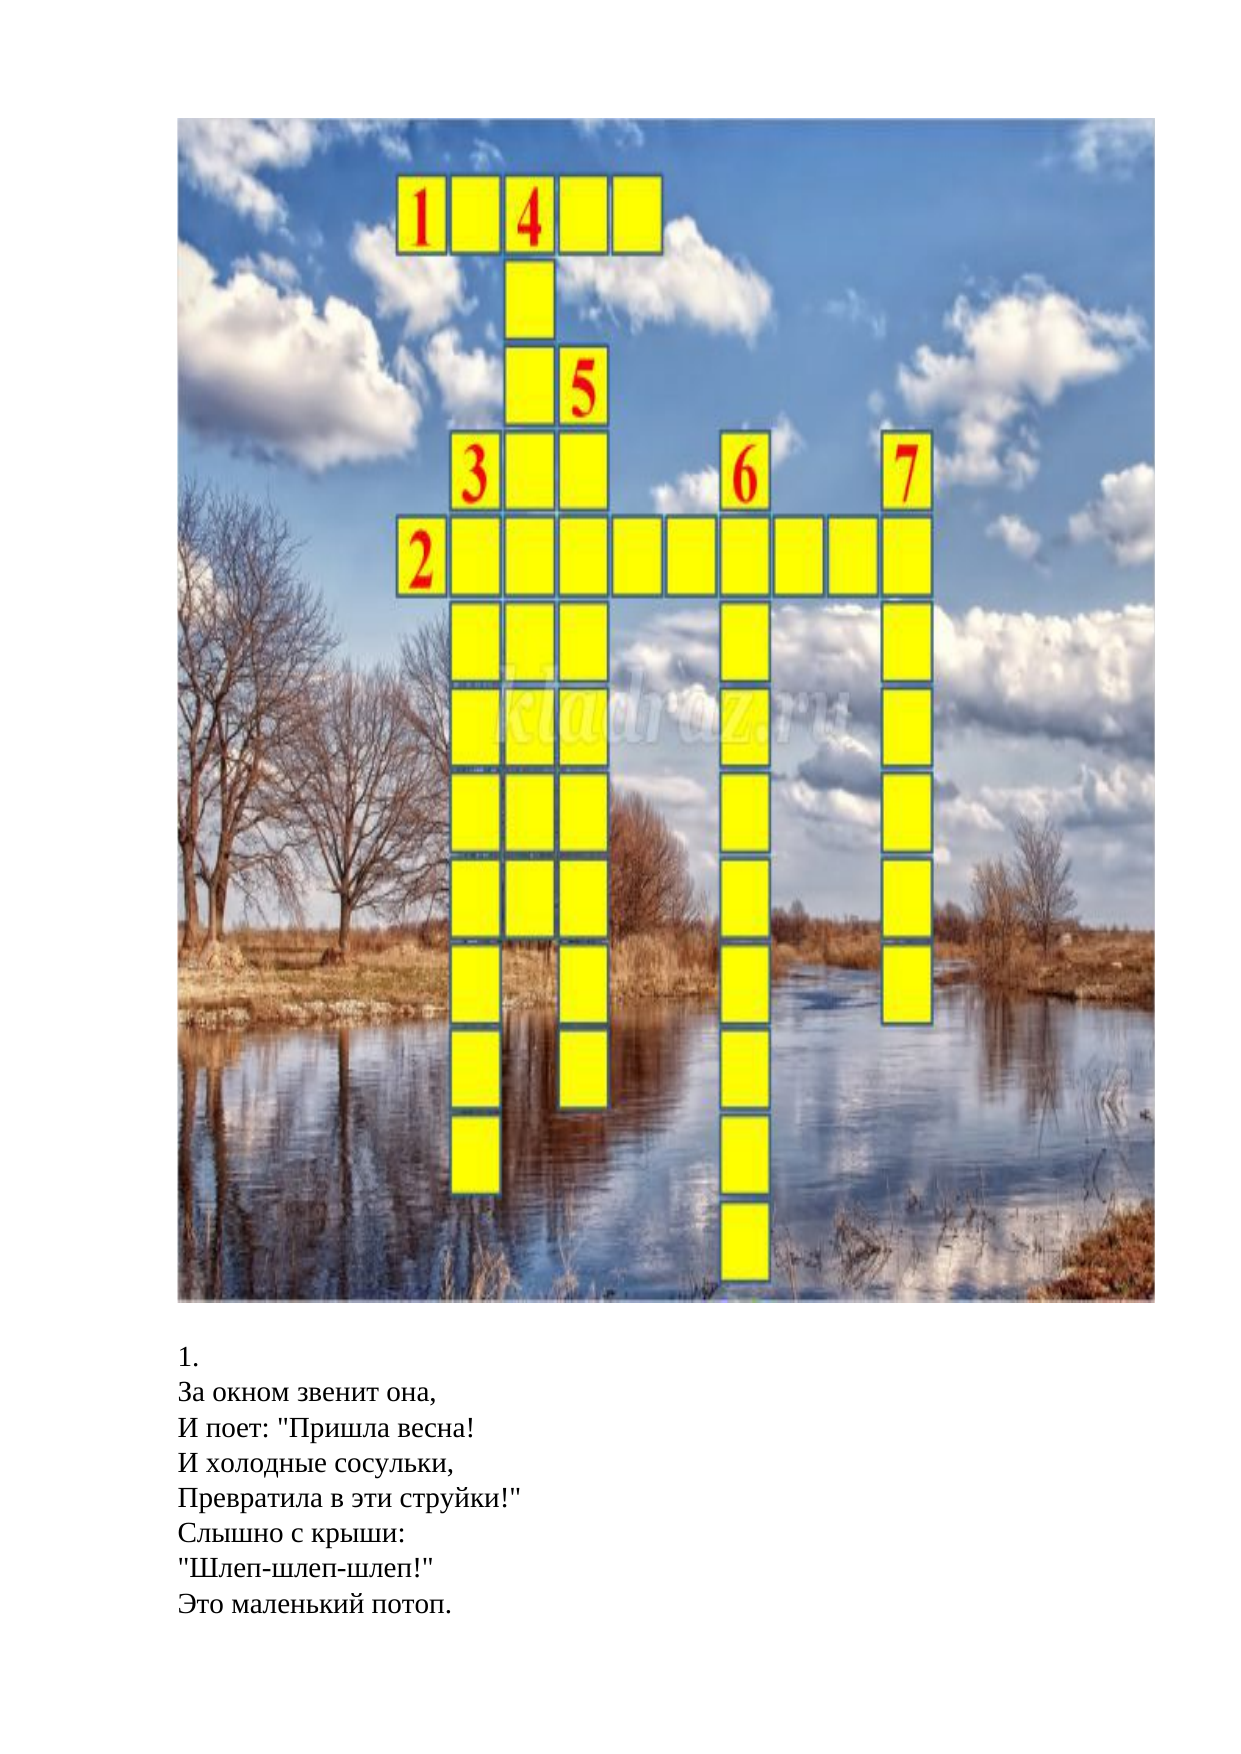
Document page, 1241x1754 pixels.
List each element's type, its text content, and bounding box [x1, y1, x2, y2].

text Слышно с крыши: [177, 1514, 1152, 1549]
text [177, 1549, 1152, 1619]
text 1. За окном звенит она, И поет: "Пришла весна! И холодные сосульки, Превратила в эти струйки!" [177, 1338, 1152, 1514]
picture [177, 118, 1155, 1303]
